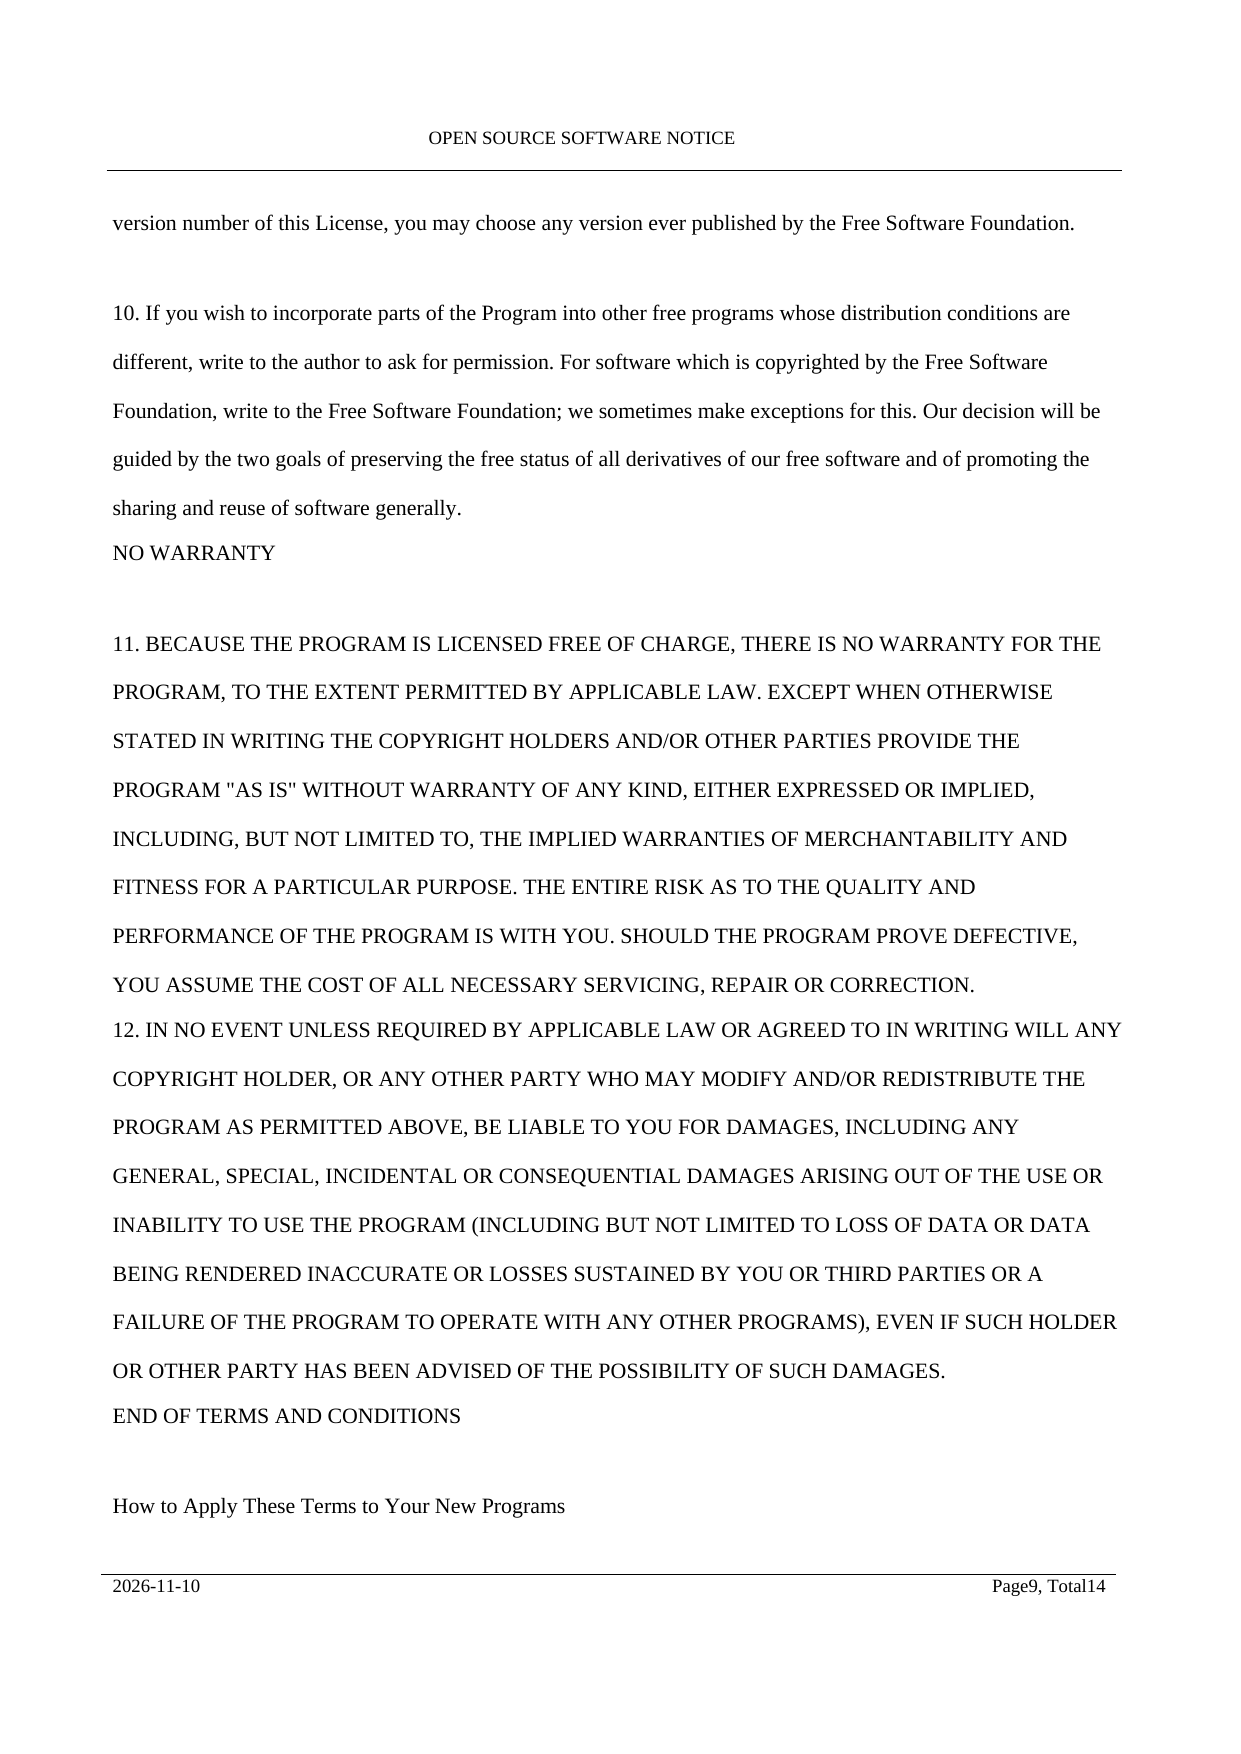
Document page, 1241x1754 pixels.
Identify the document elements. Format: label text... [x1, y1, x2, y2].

text NO WARRANTY [112, 537, 1128, 569]
text 12. IN NO EVENT UNLESS REQUIRED BY APPLICABLE LAW OR AGREED TO IN WRITING WILL ANY COPYRIGHT HOLDER, OR ANY OTHER PARTY WHO MAY MODIFY AND/OR REDISTRIBUTE THE PROGRAM AS PERMITTED ABOVE, BE LIABLE TO YOU FOR DAMAGES, INCLUDING ANY GENERAL, SPECIAL, INCIDENTAL OR CONSEQUENTIAL DAMAGES ARISING OUT OF THE USE OR INABILITY TO USE THE PROGRAM (INCLUDING BUT NOT LIMITED TO LOSS OF DATA OR DATA BEING RENDERED INACCURATE OR LOSSES SUSTAINED BY YOU OR THIRD PARTIES OR A FAILURE OF THE PROGRAM TO OPERATE WITH ANY OTHER PROGRAMS), EVEN IF SUCH HOLDER OR OTHER PARTY HAS BEEN ADVISED OF THE POSSIBILITY OF SUCH DAMAGES. [112, 1013, 1128, 1387]
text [112, 206, 1128, 239]
text How to Apply These Terms to Your New Programs [112, 1490, 1128, 1522]
text 11. BECAUSE THE PROGRAM IS LICENSED FREE OF CHARGE, THERE IS NO WARRANTY FOR THE PROGRAM, TO THE EXTENT PERMITTED BY APPLICABLE LAW. EXCEPT WHEN OTHERWISE STATED IN WRITING THE COPYRIGHT HOLDERS AND/OR OTHER PARTIES PROVIDE THE PROGRAM "AS IS" WITHOUT WARRANTY OF ANY KIND, EITHER EXPRESSED OR IMPLIED, INCLUDING, BUT NOT LIMITED TO, THE IMPLIED WARRANTIES OF MERCHANTABILITY AND FITNESS FOR A PARTICULAR PURPOSE. THE ENTIRE RISK AS TO THE QUALITY AND PERFORMANCE OF THE PROGRAM IS WITH YOU. SHOULD THE PROGRAM PROVE DEFECTIVE, YOU ASSUME THE COST OF ALL NECESSARY SERVICING, REPAIR OR CORRECTION. [112, 627, 1128, 1001]
text 10. If you wish to incorporate parts of the Program into other free programs whose distribution conditions are different, write to the author to ask for permission. For software which is copyrighted by the Free Software Foundation, write to the Free Software Foundation; we sometimes make exceptions for this. Our decision will be guided by the two goals of preserving the free status of all derivatives of our free software and of promoting the sharing and reuse of software generally. [112, 297, 1128, 524]
text END OF TERMS AND CONDITIONS [112, 1399, 1128, 1432]
